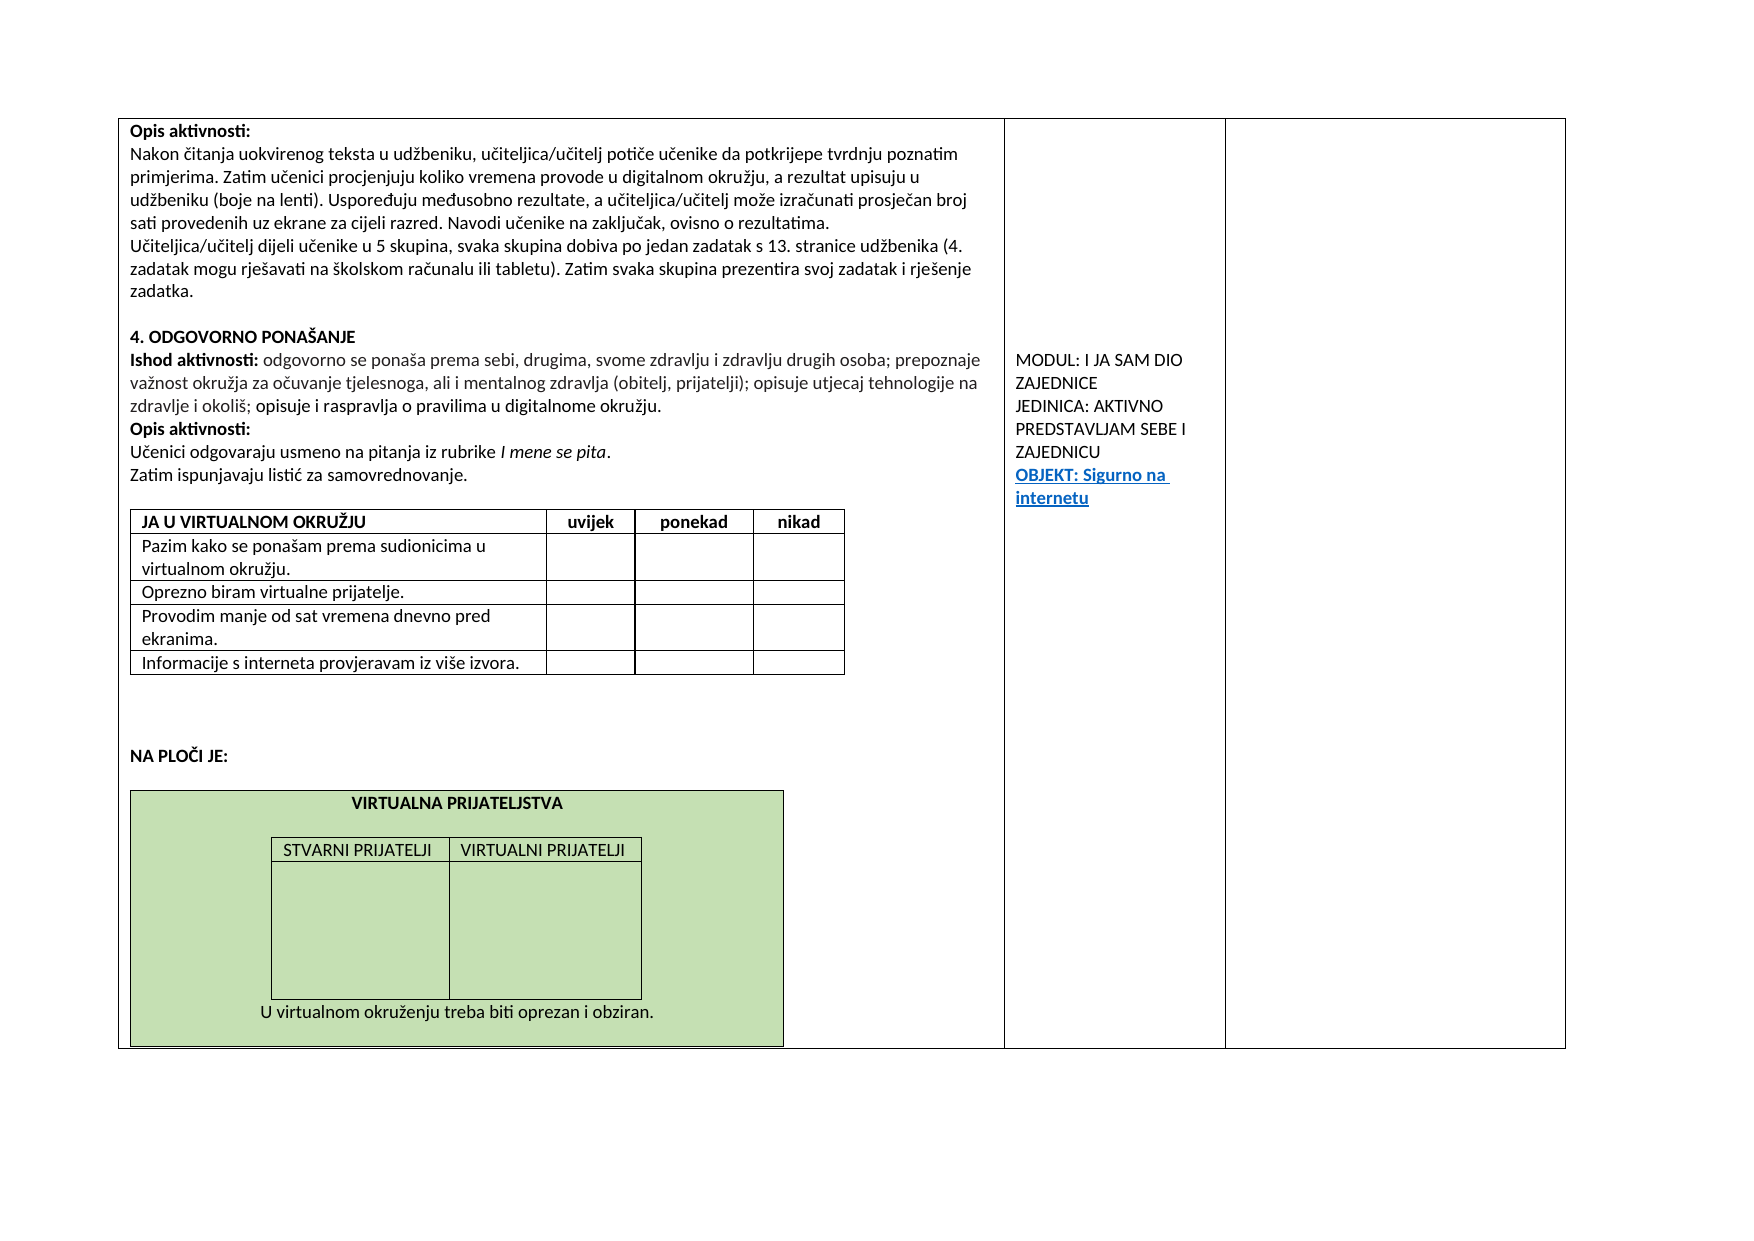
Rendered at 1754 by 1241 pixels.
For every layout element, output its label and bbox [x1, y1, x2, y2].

table_cell [1005, 119, 1225, 1047]
table_cell [119, 119, 1004, 1047]
table_cell [1226, 119, 1565, 1047]
